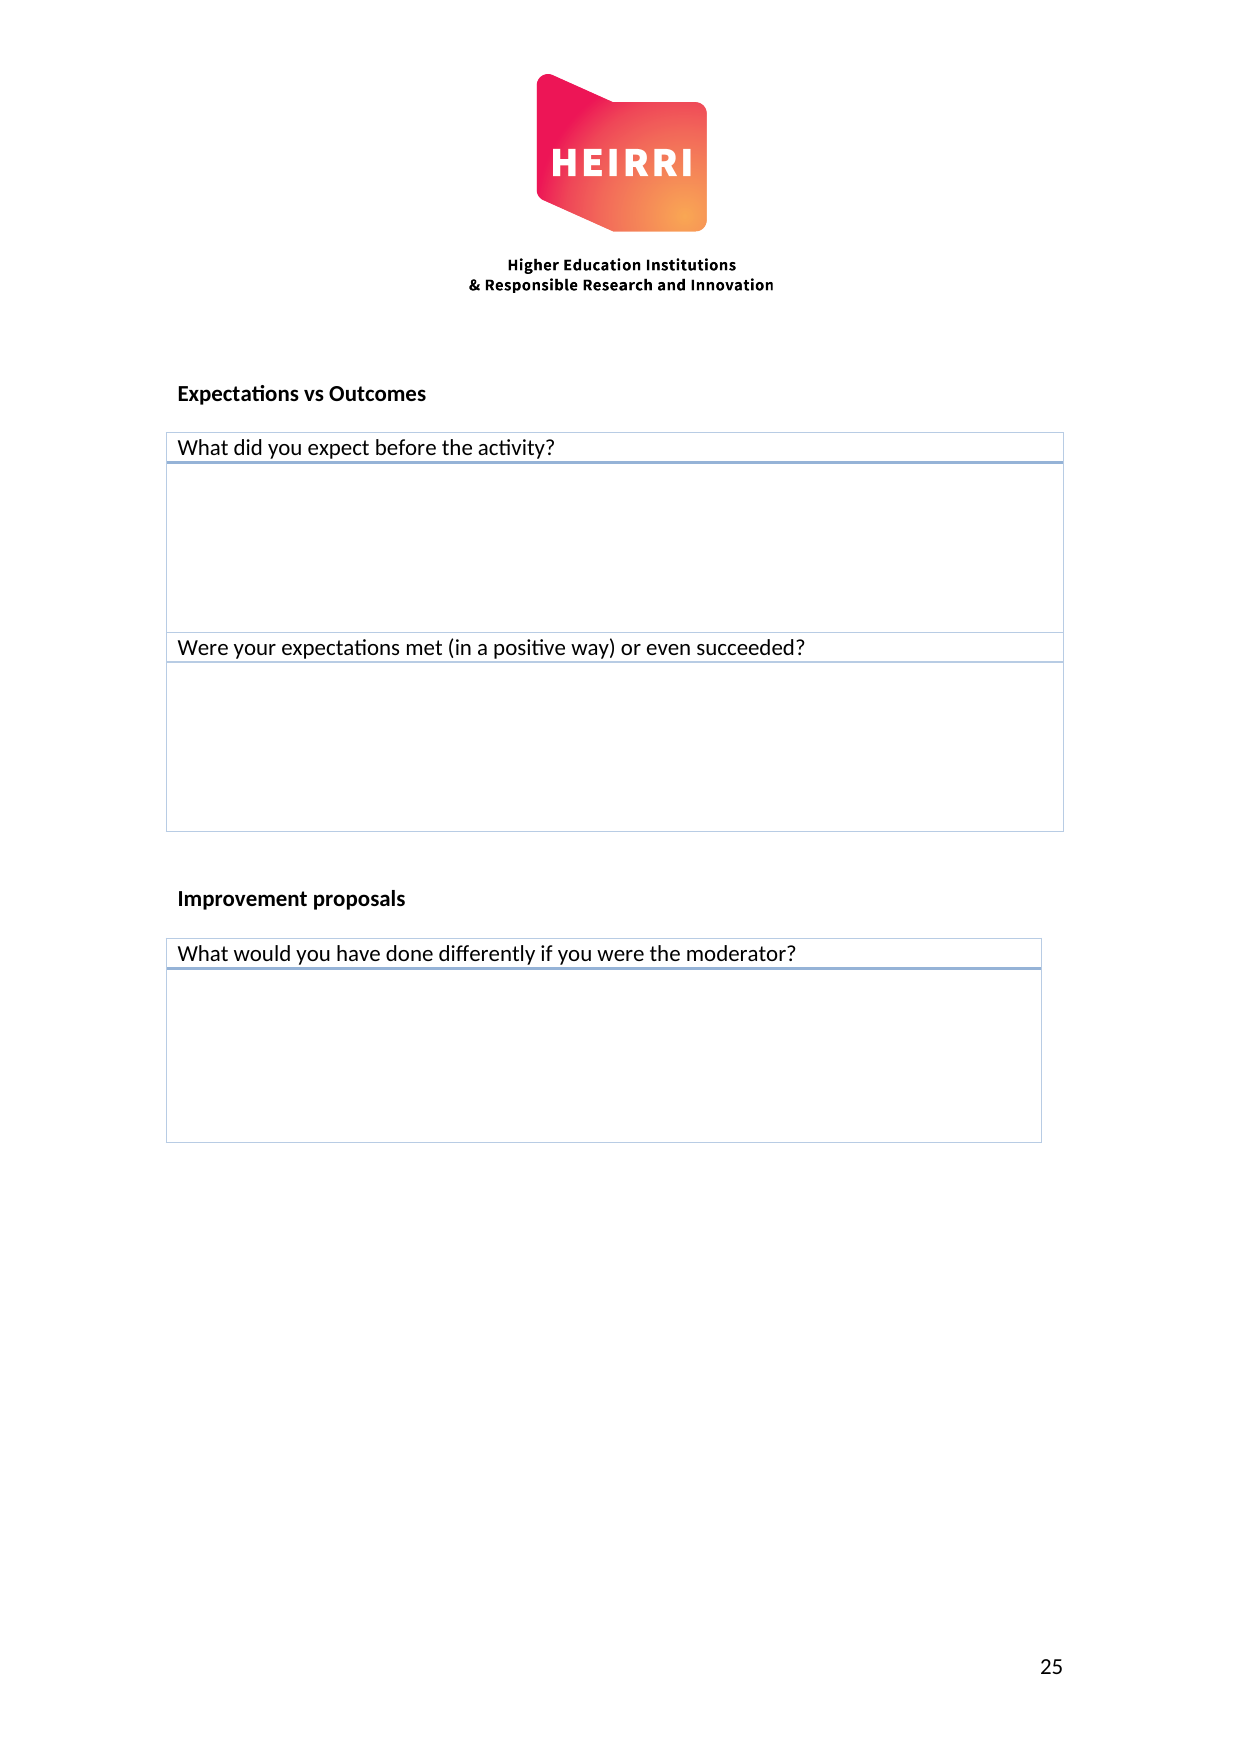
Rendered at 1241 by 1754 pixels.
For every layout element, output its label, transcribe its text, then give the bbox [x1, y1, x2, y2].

text Expectations vs Outcomes [177, 379, 1063, 407]
table_header What would you have done differently if you were the moderator? [167, 939, 1041, 967]
table_cell [167, 663, 1063, 831]
picture [469, 74, 773, 293]
table_header What did you expect before the activity? [167, 433, 1063, 461]
table_cell Were your expectations met (in a positive way) or even succeeded? [167, 633, 1063, 661]
table_cell [167, 970, 1041, 1142]
table_cell [167, 464, 1063, 632]
text Improvement proposals [177, 884, 1063, 913]
